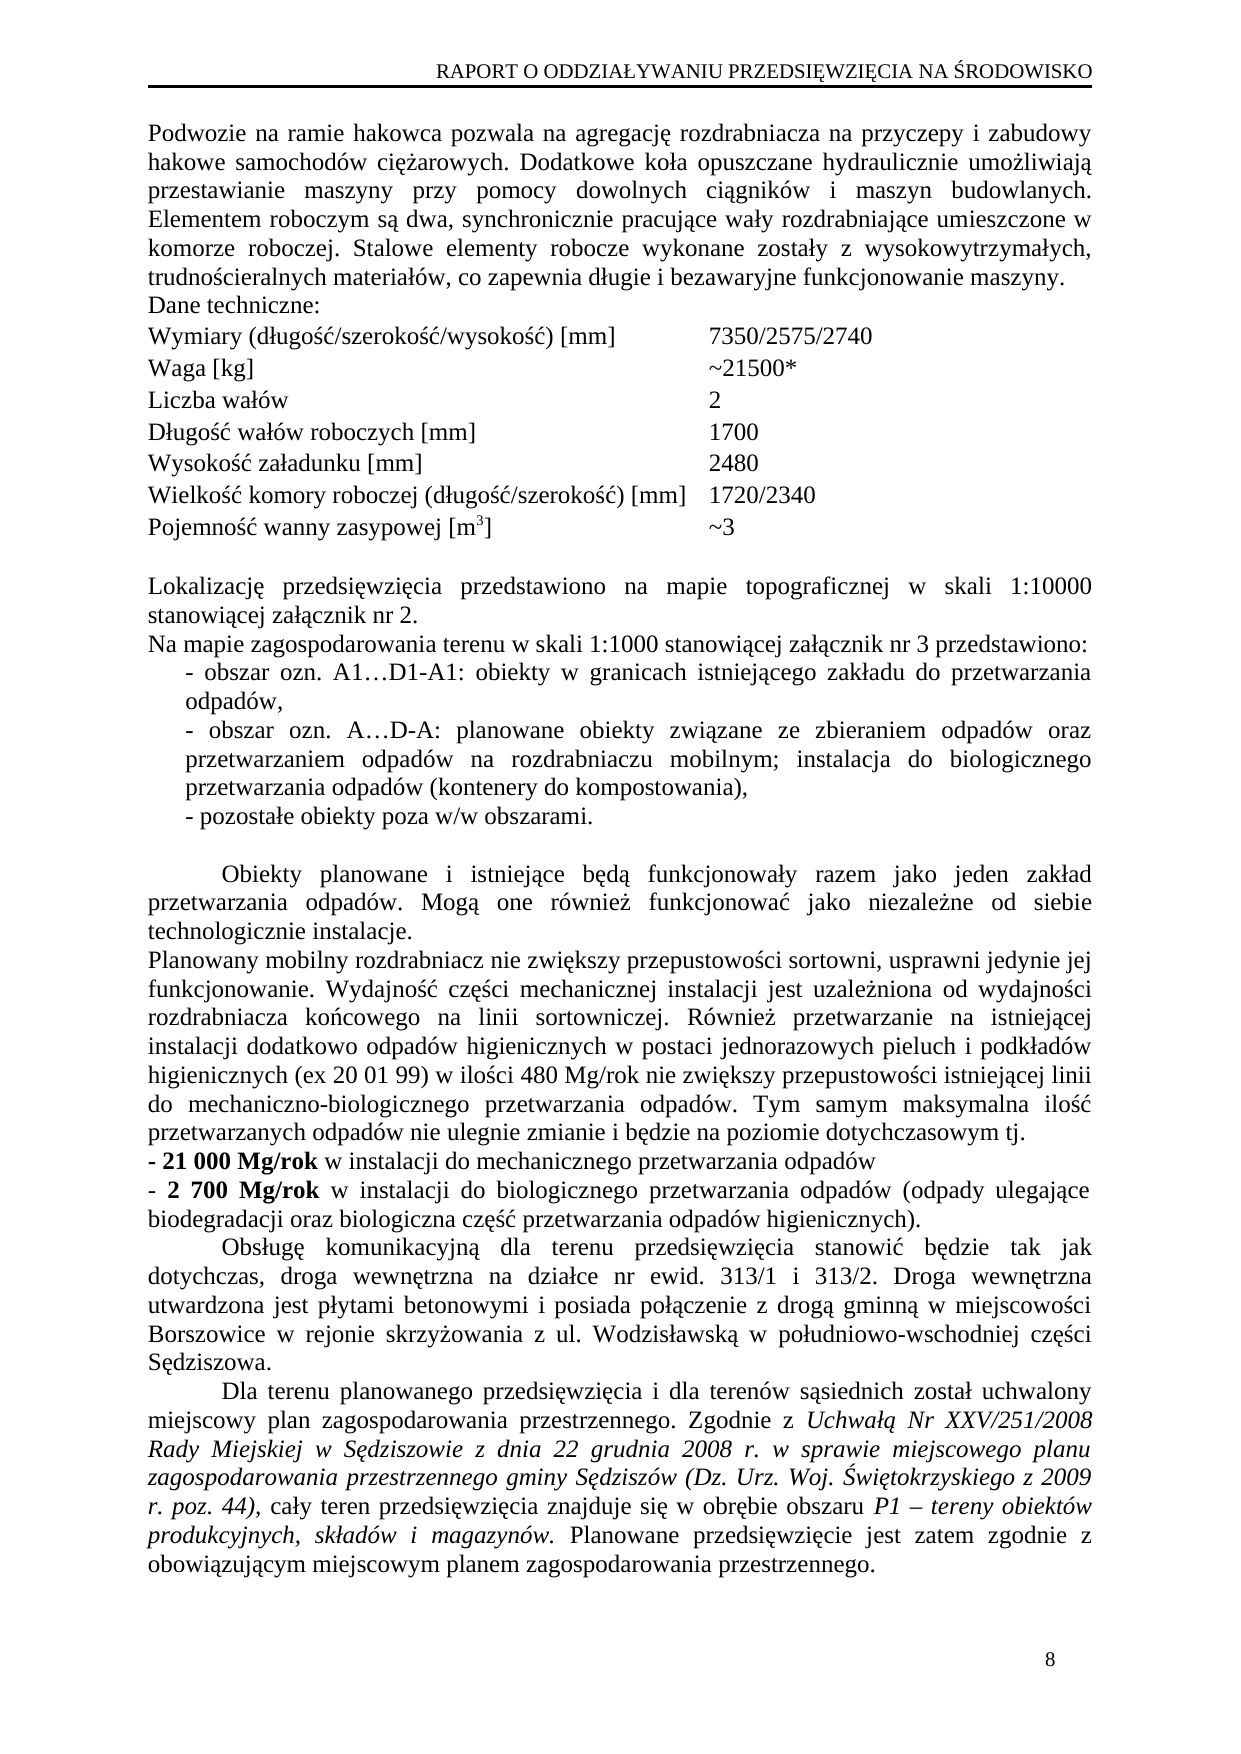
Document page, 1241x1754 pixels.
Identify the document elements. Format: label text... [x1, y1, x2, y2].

table_cell Liczba wałów [146, 383, 707, 415]
table_cell Wysokość załadunku [mm] [146, 447, 707, 479]
table_cell Waga [kg] [146, 351, 707, 383]
text Dane techniczne: [148, 291, 1092, 319]
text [148, 118, 1092, 291]
text Na mapie zagospodarowania terenu w skali 1:1000 stanowiącej załącznik nr 3 przedstawiono: [148, 629, 1092, 657]
table_header Wymiary (długość/szerokość/wysokość) [mm] [146, 319, 707, 351]
text Obiekty planowane i istniejące będą funkcjonowały razem jako jeden zakład przetwarzania odpadów. Mogą one również funkcjonować jako niezależne od siebie technologicznie instalacje. [148, 859, 1092, 945]
table_header 7350/2575/2740 [707, 319, 895, 351]
table_cell 2480 [707, 447, 895, 479]
table_cell 1720/2340 [707, 479, 895, 511]
table_cell Wielkość komory roboczej (długość/szerokość) [mm] [146, 479, 707, 511]
text - obszar ozn. A1…D1-A1: obiekty w granicach istniejącego zakładu do przetwarzania odpadów, [185, 657, 1092, 715]
text Lokalizację przedsięwzięcia przedstawiono na mapie topograficznej w skali 1:10000 stanowiącej załącznik nr 2. [148, 571, 1092, 629]
text - 2 700 Mg/rok w instalacji do biologicznego przetwarzania odpadów (odpady ulegające biodegradacji oraz biologiczna część przetwarzania odpadów higienicznych). [148, 1175, 1091, 1232]
text - pozostałe obiekty poza w/w obszarami. [148, 801, 1092, 830]
table_cell ~21500* [707, 351, 895, 383]
text Planowany mobilny rozdrabniacz nie zwiększy przepustowości sortowni, usprawni jedynie jej funkcjonowanie. Wydajność części mechanicznej instalacji jest uzależniona od wydajności rozdrabniacza końcowego na linii sortowniczej. Również przetwarzanie na istniejącej instalacji dodatkowo odpadów higienicznych w postaci jednorazowych pieluch i podkładów higienicznych (ex 20 01 99) w ilości 480 Mg/rok nie zwiększy przepustowości istniejącej linii do mechaniczno-biologicznego przetwarzania odpadów. Tym samym maksymalna ilość przetwarzanych odpadów nie ulegnie zmianie i będzie na poziomie dotychczasowym tj. [148, 945, 1092, 1146]
text - obszar ozn. A…D-A: planowane obiekty związane ze zbieraniem odpadów oraz przetwarzaniem odpadów na rozdrabniaczu mobilnym; instalacja do biologicznego przetwarzania odpadów (kontenery do kompostowania), [185, 715, 1092, 801]
table_cell 1700 [707, 415, 895, 447]
table_cell ~3 [707, 511, 895, 542]
text Dla terenu planowanego przedsięwzięcia i dla terenów sąsiednich został uchwalony miejscowy plan zagospodarowania przestrzennego. Zgodnie z Uchwałą Nr XXV/251/2008 Rady Miejskiej w Sędziszowie z dnia 22 grudnia 2008 r. w sprawie miejscowego planu zagospodarowania przestrzennego gminy Sędziszów (Dz. Urz. Woj. Świętokrzyskiego z 2009 r. poz. 44), cały teren przedsięwzięcia znajduje się w obrębie obszaru P1 – tereny obiektów produkcyjnych, składów i magazynów. Planowane przedsięwzięcie jest zatem zgodnie z obowiązującym miejscowym planem zagospodarowania przestrzennego. [148, 1376, 1092, 1577]
table_cell 2 [707, 383, 895, 415]
table_cell Długość wałów roboczych [mm] [146, 415, 707, 447]
text - 21 000 Mg/rok w instalacji do mechanicznego przetwarzania odpadów [148, 1146, 1092, 1175]
table_cell Pojemność wanny zasypowej [m3] [146, 511, 707, 542]
text Obsługę komunikacyjną dla terenu przedsięwzięcia stanowić będzie tak jak dotychczas, droga wewnętrzna na działce nr ewid. 313/1 i 313/2. Droga wewnętrzna utwardzona jest płytami betonowymi i posiada połączenie z drogą gminną w miejscowości Borszowice w rejonie skrzyżowania z ul. Wodzisławską w południowo-wschodniej części Sędziszowa. [148, 1232, 1092, 1376]
